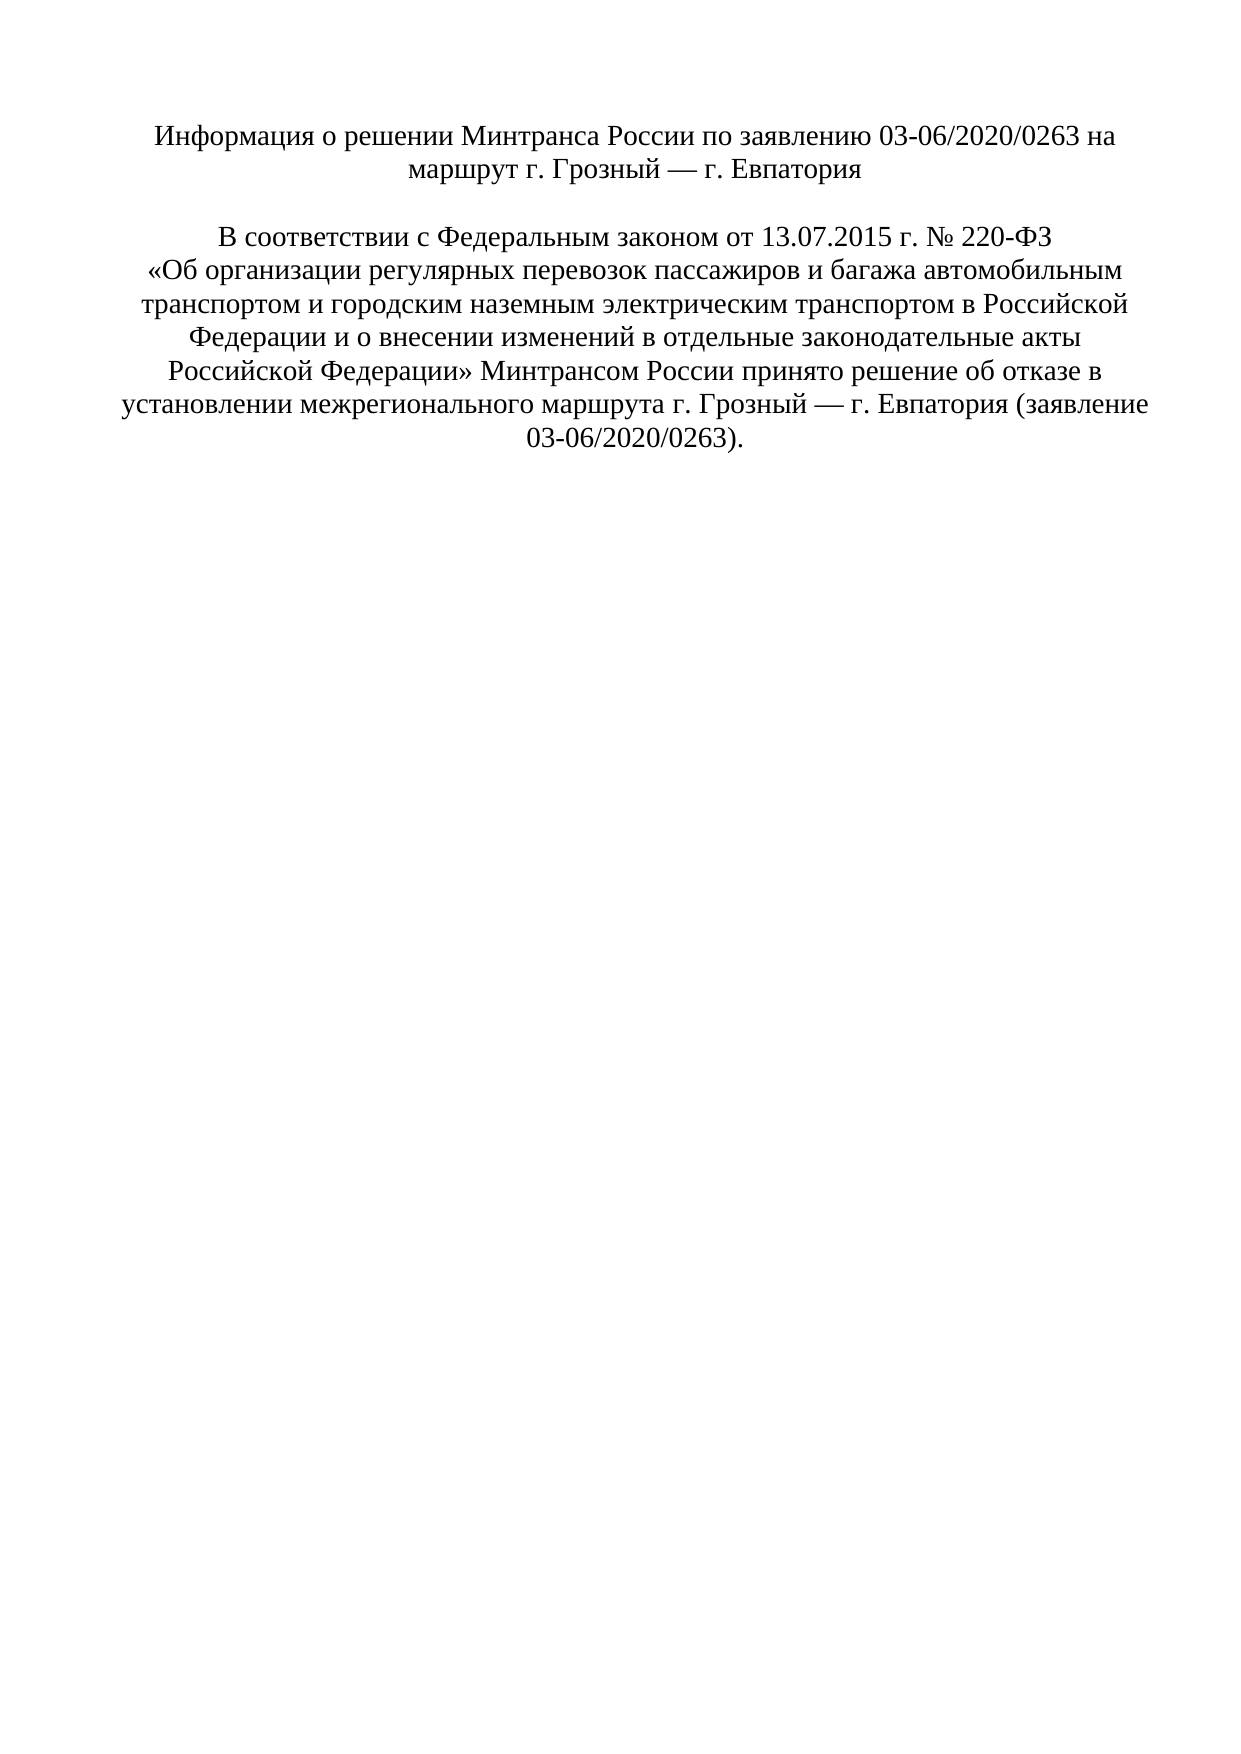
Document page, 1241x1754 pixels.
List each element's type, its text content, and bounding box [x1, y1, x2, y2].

text В соответствии с Федеральным законом от 13.07.2015 г. № 220-ФЗ «Об организации регулярных перевозок пассажиров и багажа автомобильным транспортом и городским наземным электрическим транспортом в Российской Федерации и о внесении изменений в отдельные законодательные акты Российской Федерации» Минтрансом России принято решение об отказе в установлении межрегионального маршрута г. Грозный — г. Евпатория (заявление 03-06/2020/0263). [118, 219, 1152, 453]
text Информация о решении Минтранса России по заявлению 03-06/2020/0263 на маршрут г. Грозный — г. Евпатория [118, 118, 1152, 185]
